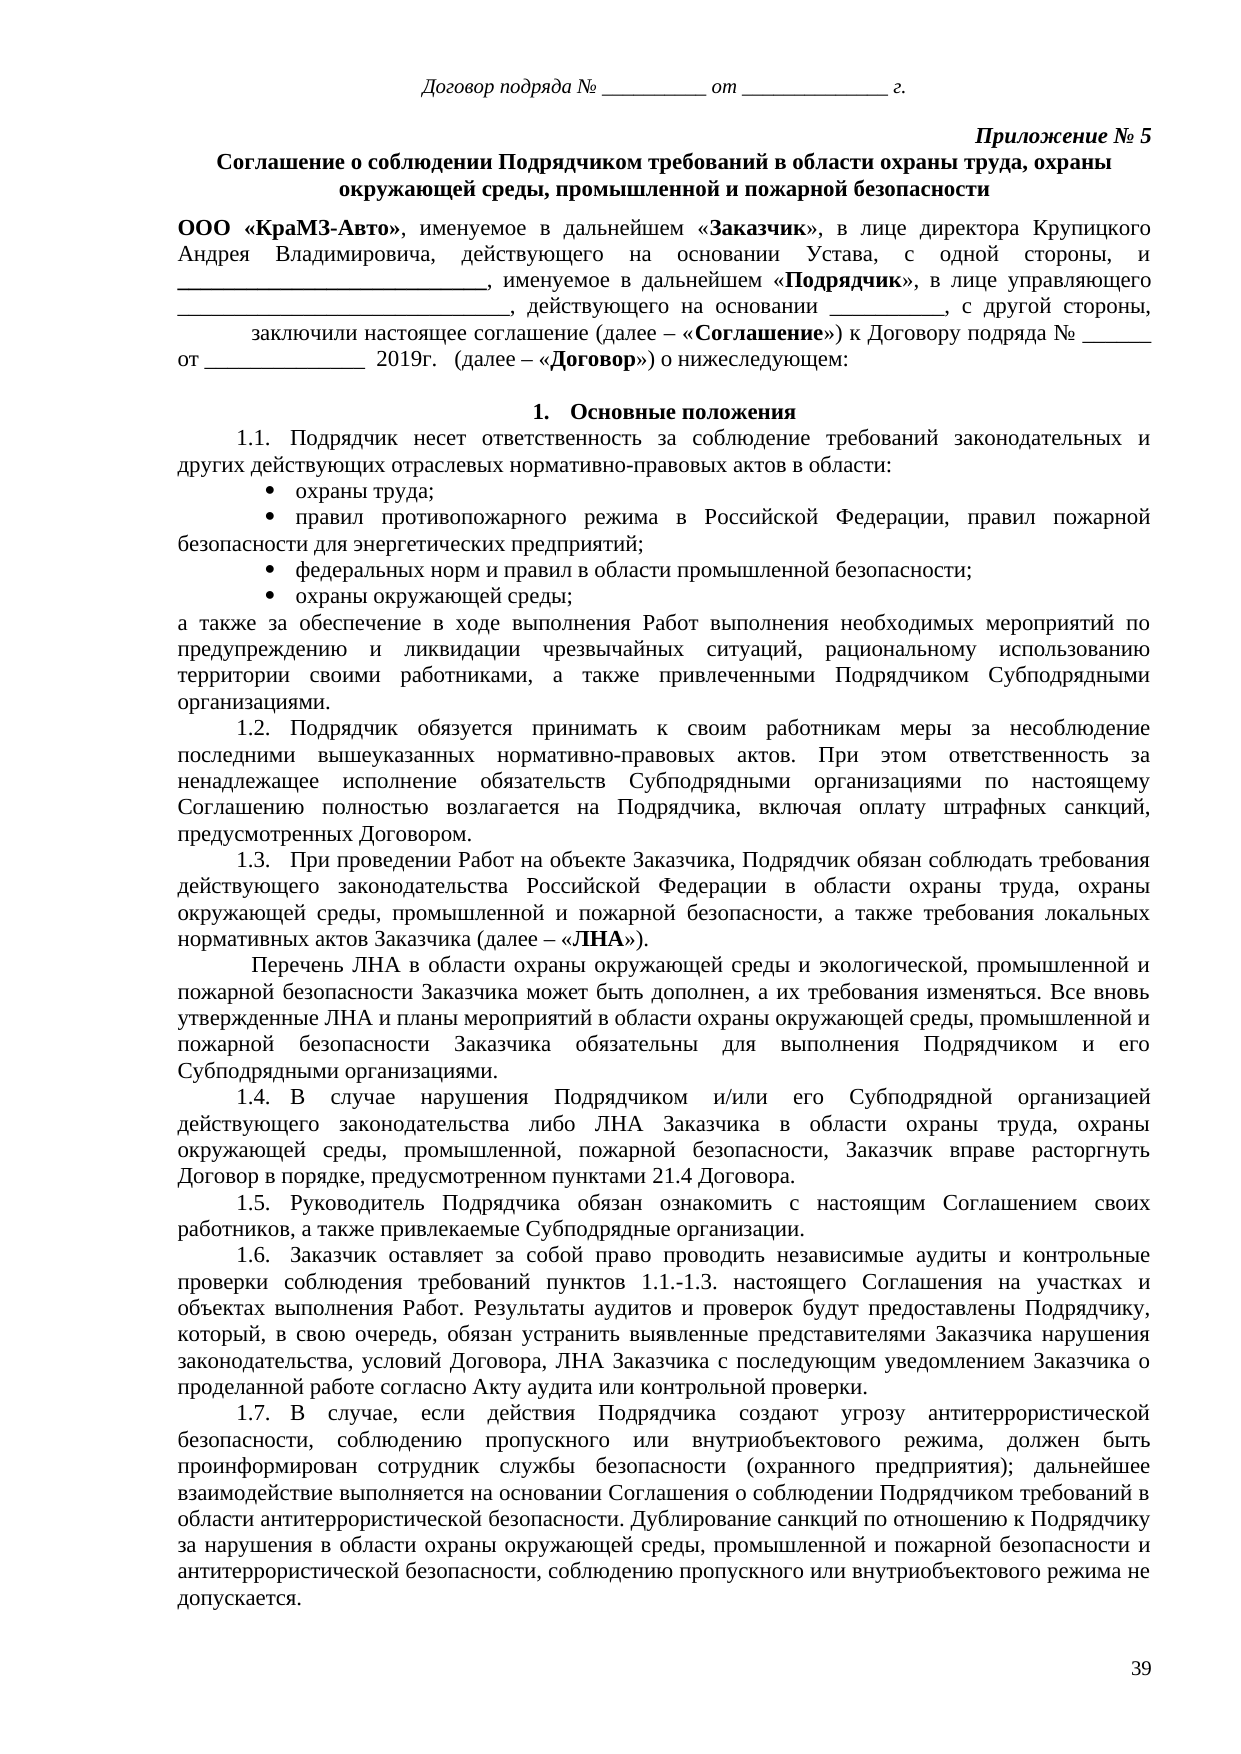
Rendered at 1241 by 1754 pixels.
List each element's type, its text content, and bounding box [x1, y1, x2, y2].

list Приложение № 5 [177, 122, 1152, 148]
list охраны окружающей среды; [177, 582, 1152, 609]
text Перечень ЛНА в области охраны окружающей среды и экологической, промышленной и пожарной безопасности Заказчика может быть дополнен, а их требования изменяться. Все вновь утвержденные ЛНА и планы мероприятий в области охраны окружающей среды, промышленной и пожарной безопасности Заказчика обязательны для выполнения Подрядчиком и его Субподрядными организациями. [177, 951, 1152, 1083]
list Подрядчик обязуется принимать к своим работникам меры за несоблюдение последними вышеуказанных нормативно-правовых актов. При этом ответственность за ненадлежащее исполнение обязательств Субподрядными организациями по настоящему Соглашению полностью возлагается на Подрядчика, включая оплату штрафных санкций, предусмотренных Договором. [177, 714, 1152, 846]
list Соглашение о соблюдении Подрядчиком требований в области охраны труда, охраны окружающей среды, промышленной и пожарной безопасности [177, 148, 1152, 201]
list Основные положения [177, 398, 1152, 424]
list правил противопожарного режима в Российской Федерации, правил пожарной безопасности для энергетических предприятий; [177, 503, 1152, 556]
text ООО «КраМЗ-Авто», именуемое в дальнейшем «Заказчик», в лице директора Крупицкого Андрея Владимировича, действующего на основании Устава, с одной стороны, и ___________________________, именуемое в дальнейшем «Подрядчик», в лице управляющего _____________________________, действующего на основании __________, с другой стороны, заключили настоящее соглашение (далее – «Соглашение») к Договору подряда № ______ от ______________ 2019г. (далее – «Договор») о нижеследующем: [177, 213, 1152, 372]
list Подрядчик несет ответственность за соблюдение требований законодательных и других действующих отраслевых нормативно-правовых актов в области: [177, 424, 1152, 477]
list Заказчик оставляет за собой право проводить независимые аудиты и контрольные проверки соблюдения требований пунктов 1.1.-1.3. настоящего Соглашения на участках и объектах выполнения Работ. Результаты аудитов и проверок будут предоставлены Подрядчику, который, в свою очередь, обязан устранить выявленные представителями Заказчика нарушения законодательства, условий Договора, ЛНА Заказчика с последующим уведомлением Заказчика о проделанной работе согласно Акту аудита или контрольной проверки. [177, 1241, 1152, 1399]
list Руководитель Подрядчика обязан ознакомить с настоящим Соглашением своих работников, а также привлекаемые Субподрядные организации. [177, 1189, 1152, 1241]
list При проведении Работ на объекте Заказчика, Подрядчик обязан соблюдать требования действующего законодательства Российской Федерации в области охраны труда, охраны окружающей среды, промышленной и пожарной безопасности, а также требования локальных нормативных актов Заказчика (далее – «ЛНА»). [177, 846, 1152, 951]
list охраны труда; [177, 477, 1152, 503]
text а также за обеспечение в ходе выполнения Работ выполнения необходимых мероприятий по предупреждению и ликвидации чрезвычайных ситуаций, рациональному использованию территории своими работниками, а также привлеченными Подрядчиком Субподрядными организациями. [177, 609, 1152, 714]
list федеральных норм и правил в области промышленной безопасности; [177, 556, 1152, 582]
list В случае, если действия Подрядчика создают угрозу антитеррористической безопасности, соблюдению пропускного или внутриобъектового режима, должен быть проинформирован сотрудник службы безопасности (охранного предприятия); дальнейшее взаимодействие выполняется на основании Соглашения о соблюдении Подрядчиком требований в области антитеррористической безопасности. Дублирование санкций по отношению к Подрядчику за нарушения в области охраны окружающей среды, промышленной и пожарной безопасности и антитеррористической безопасности, соблюдению пропускного или внутриобъектового режима не допускается. [177, 1399, 1152, 1610]
list В случае нарушения Подрядчиком и/или его Субподрядной организацией действующего законодательства либо ЛНА Заказчика в области охраны труда, охраны окружающей среды, промышленной, пожарной безопасности, Заказчик вправе расторгнуть Договор в порядке, предусмотренном пунктами 21.4 Договора. [177, 1083, 1152, 1189]
